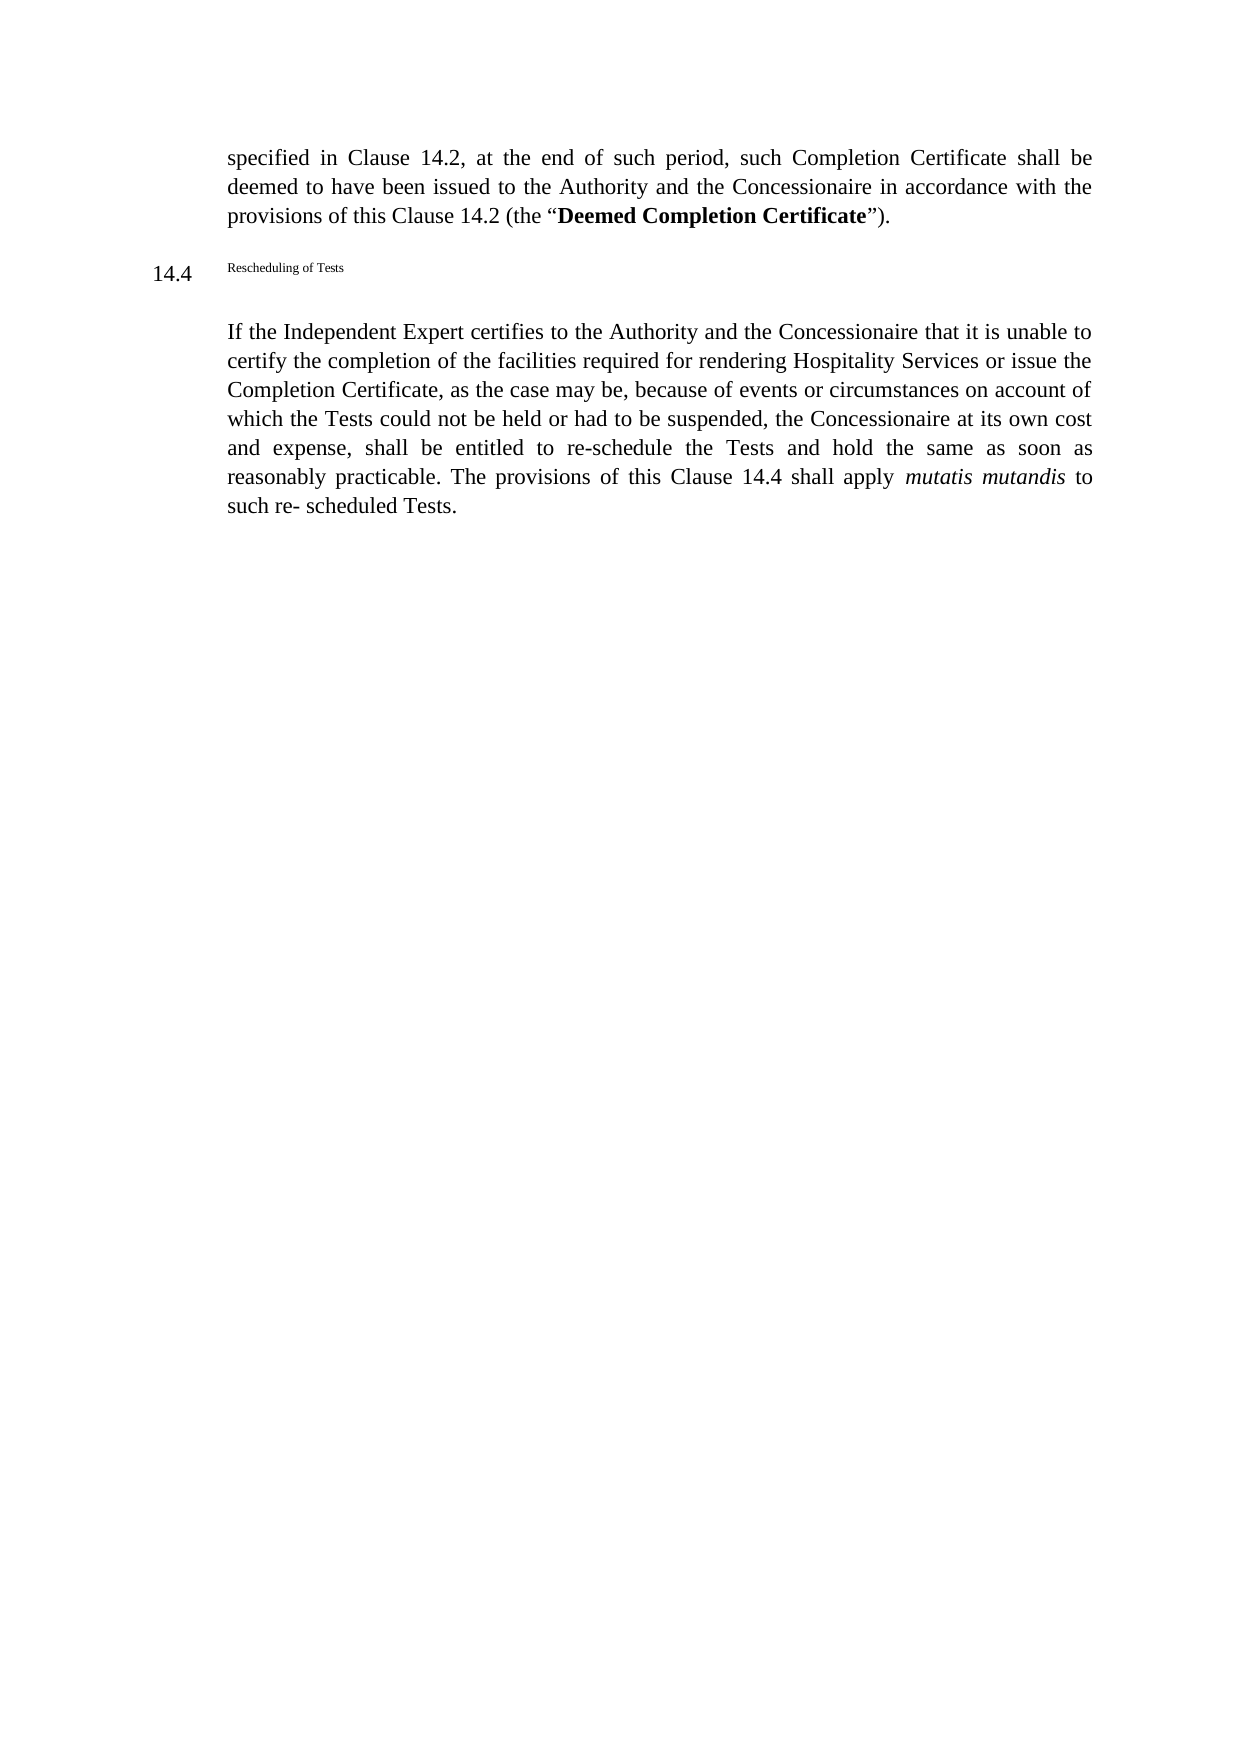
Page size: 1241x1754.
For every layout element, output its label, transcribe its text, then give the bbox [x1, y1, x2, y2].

text If the Independent Expert certifies to the Authority and the Concessionaire that it is unable to certify the completion of the facilities required for rendering Hospitality Services or issue the Completion Certificate, as the case may be, because of events or circumstances on account of which the Tests could not be held or had to be suspended, the Concessionaire at its own cost and expense, shall be entitled to re-schedule the Tests and hold the same as soon as reasonably practicable. The provisions of this Clause 14.4 shall apply mutatis mutandis to such re- scheduled Tests. [227, 318, 1093, 518]
subtitle Rescheduling of Tests [152, 260, 1159, 286]
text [227, 144, 1093, 228]
